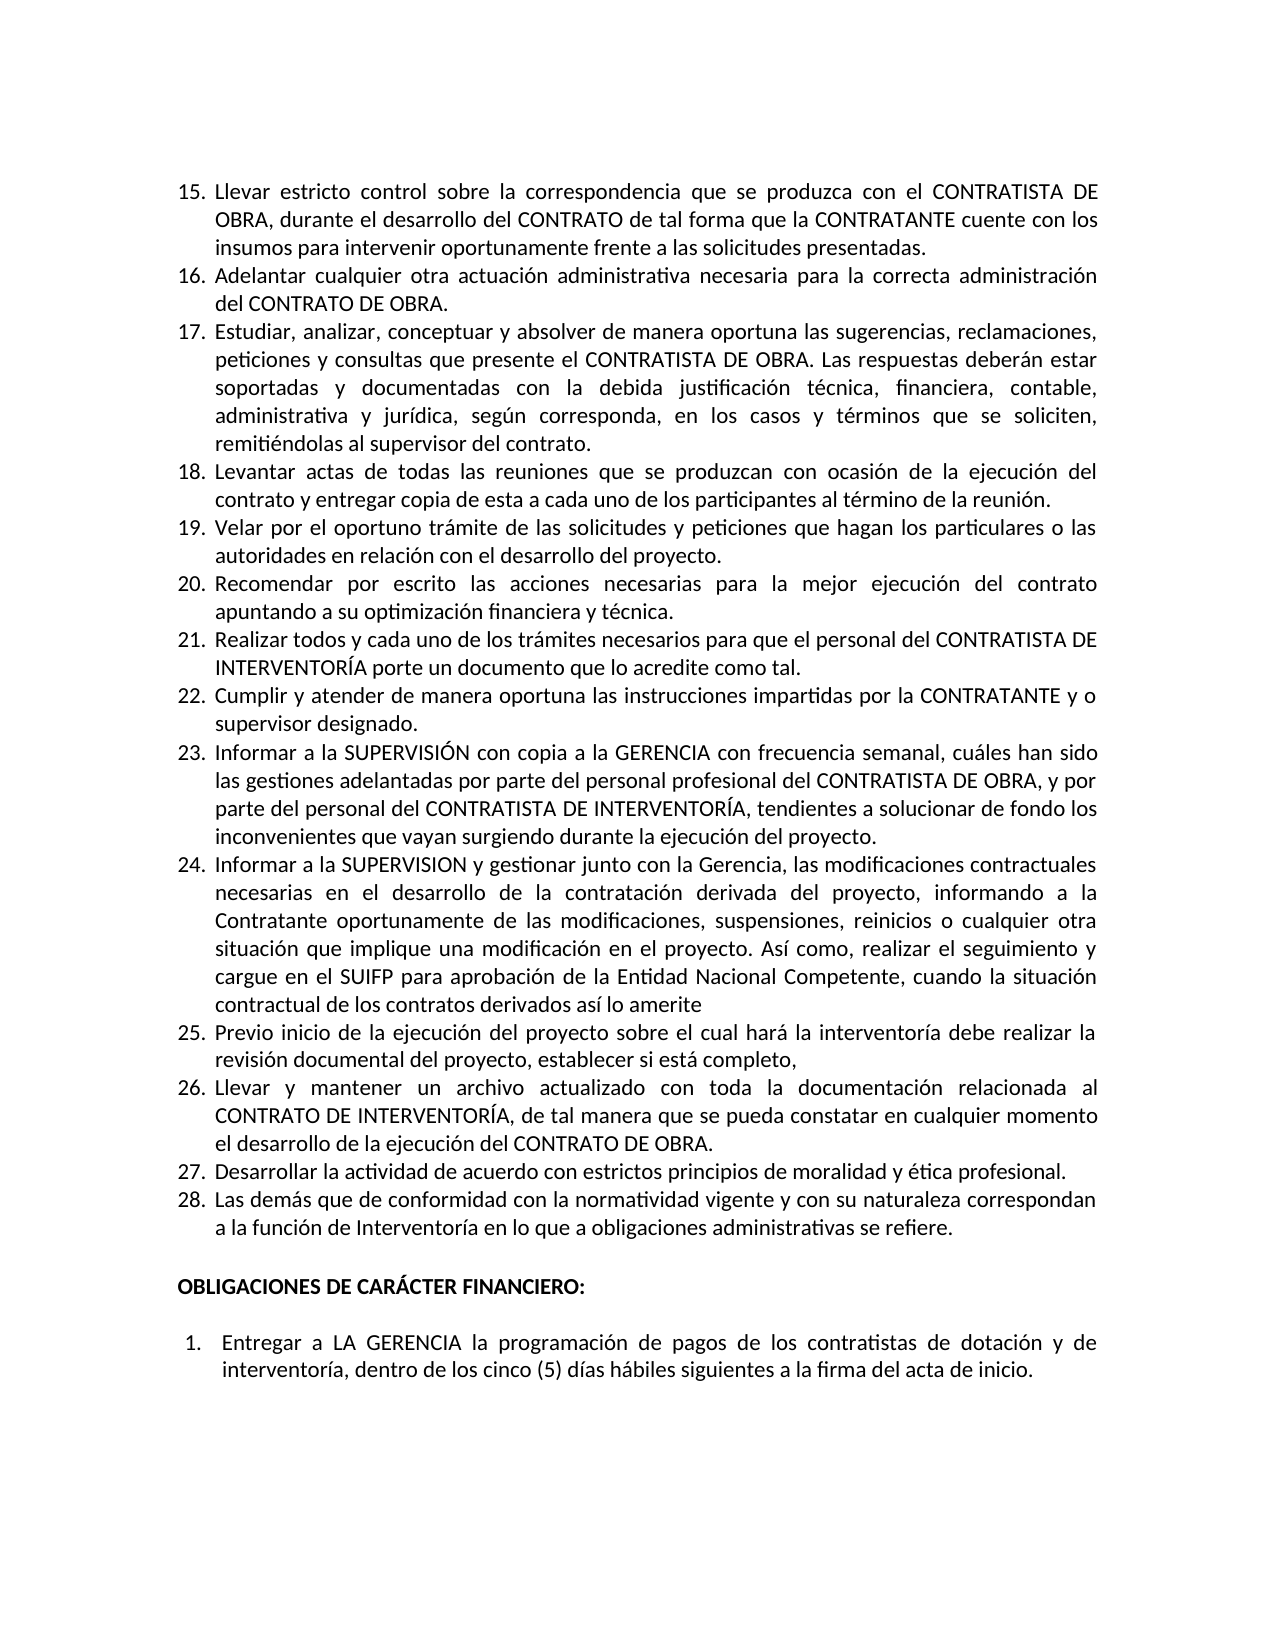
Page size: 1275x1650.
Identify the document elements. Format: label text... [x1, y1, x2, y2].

list Las demás que de conformidad con la normatividad vigente y con su naturaleza correspondan a la función de Interventoría en lo que a obligaciones administrativas se refiere. [177, 1185, 1098, 1241]
list Informar a la SUPERVISIÓN con copia a la GERENCIA con frecuencia semanal, cuáles han sido las gestiones adelantadas por parte del personal profesional del CONTRATISTA DE OBRA, y por parte del personal del CONTRATISTA DE INTERVENTORÍA, tendientes a solucionar de fondo los inconvenientes que vayan surgiendo durante la ejecución del proyecto. [177, 738, 1098, 850]
list Informar a la SUPERVISION y gestionar junto con la Gerencia, las modificaciones contractuales necesarias en el desarrollo de la contratación derivada del proyecto, informando a la Contratante oportunamente de las modificaciones, suspensiones, reinicios o cualquier otra situación que implique una modificación en el proyecto. Así como, realizar el seguimiento y cargue en el SUIFP para aprobación de la Entidad Nacional Competente, cuando la situación contractual de los contratos derivados así lo amerite [177, 850, 1098, 1018]
subtitle OBLIGACIONES DE CARÁCTER FINANCIERO: [177, 1272, 1194, 1300]
list Previo inicio de la ejecución del proyecto sobre el cual hará la interventoría debe realizar la revisión documental del proyecto, establecer si está completo, [177, 1018, 1098, 1073]
list Llevar y mantener un archivo actualizado con toda la documentación relacionada al CONTRATO DE INTERVENTORÍA, de tal manera que se pueda constatar en cualquier momento el desarrollo de la ejecución del CONTRATO DE OBRA. [177, 1073, 1098, 1157]
list Realizar todos y cada uno de los trámites necesarios para que el personal del CONTRATISTA DE INTERVENTORÍA porte un documento que lo acredite como tal. [177, 626, 1098, 682]
list Recomendar por escrito las acciones necesarias para la mejor ejecución del contrato apuntando a su optimización financiera y técnica. [177, 569, 1098, 626]
list Desarrollar la actividad de acuerdo con estrictos principios de moralidad y ética profesional. [177, 1157, 1194, 1185]
list Cumplir y atender de manera oportuna las instrucciones impartidas por la CONTRATANTE y o supervisor designado. [177, 682, 1098, 738]
list Llevar estricto control sobre la correspondencia que se produzca con el CONTRATISTA DE OBRA, durante el desarrollo del CONTRATO de tal forma que la CONTRATANTE cuente con los insumos para intervenir oportunamente frente a las solicitudes presentadas. [177, 177, 1098, 261]
list Entregar a LA GERENCIA la programación de pagos de los contratistas de dotación y de interventoría, dentro de los cinco (5) días hábiles siguientes a la firma del acta de inicio. [184, 1328, 1098, 1384]
list Estudiar, analizar, conceptuar y absolver de manera oportuna las sugerencias, reclamaciones, peticiones y consultas que presente el CONTRATISTA DE OBRA. Las respuestas deberán estar soportadas y documentadas con la debida justificación técnica, financiera, contable, administrativa y jurídica, según corresponda, en los casos y términos que se soliciten, remitiéndolas al supervisor del contrato. [177, 317, 1098, 457]
list Adelantar cualquier otra actuación administrativa necesaria para la correcta administración del CONTRATO DE OBRA. [177, 261, 1098, 317]
list Levantar actas de todas las reuniones que se produzcan con ocasión de la ejecución del contrato y entregar copia de esta a cada uno de los participantes al término de la reunión. [177, 457, 1098, 513]
list Velar por el oportuno trámite de las solicitudes y peticiones que hagan los particulares o las autoridades en relación con el desarrollo del proyecto. [177, 513, 1098, 569]
